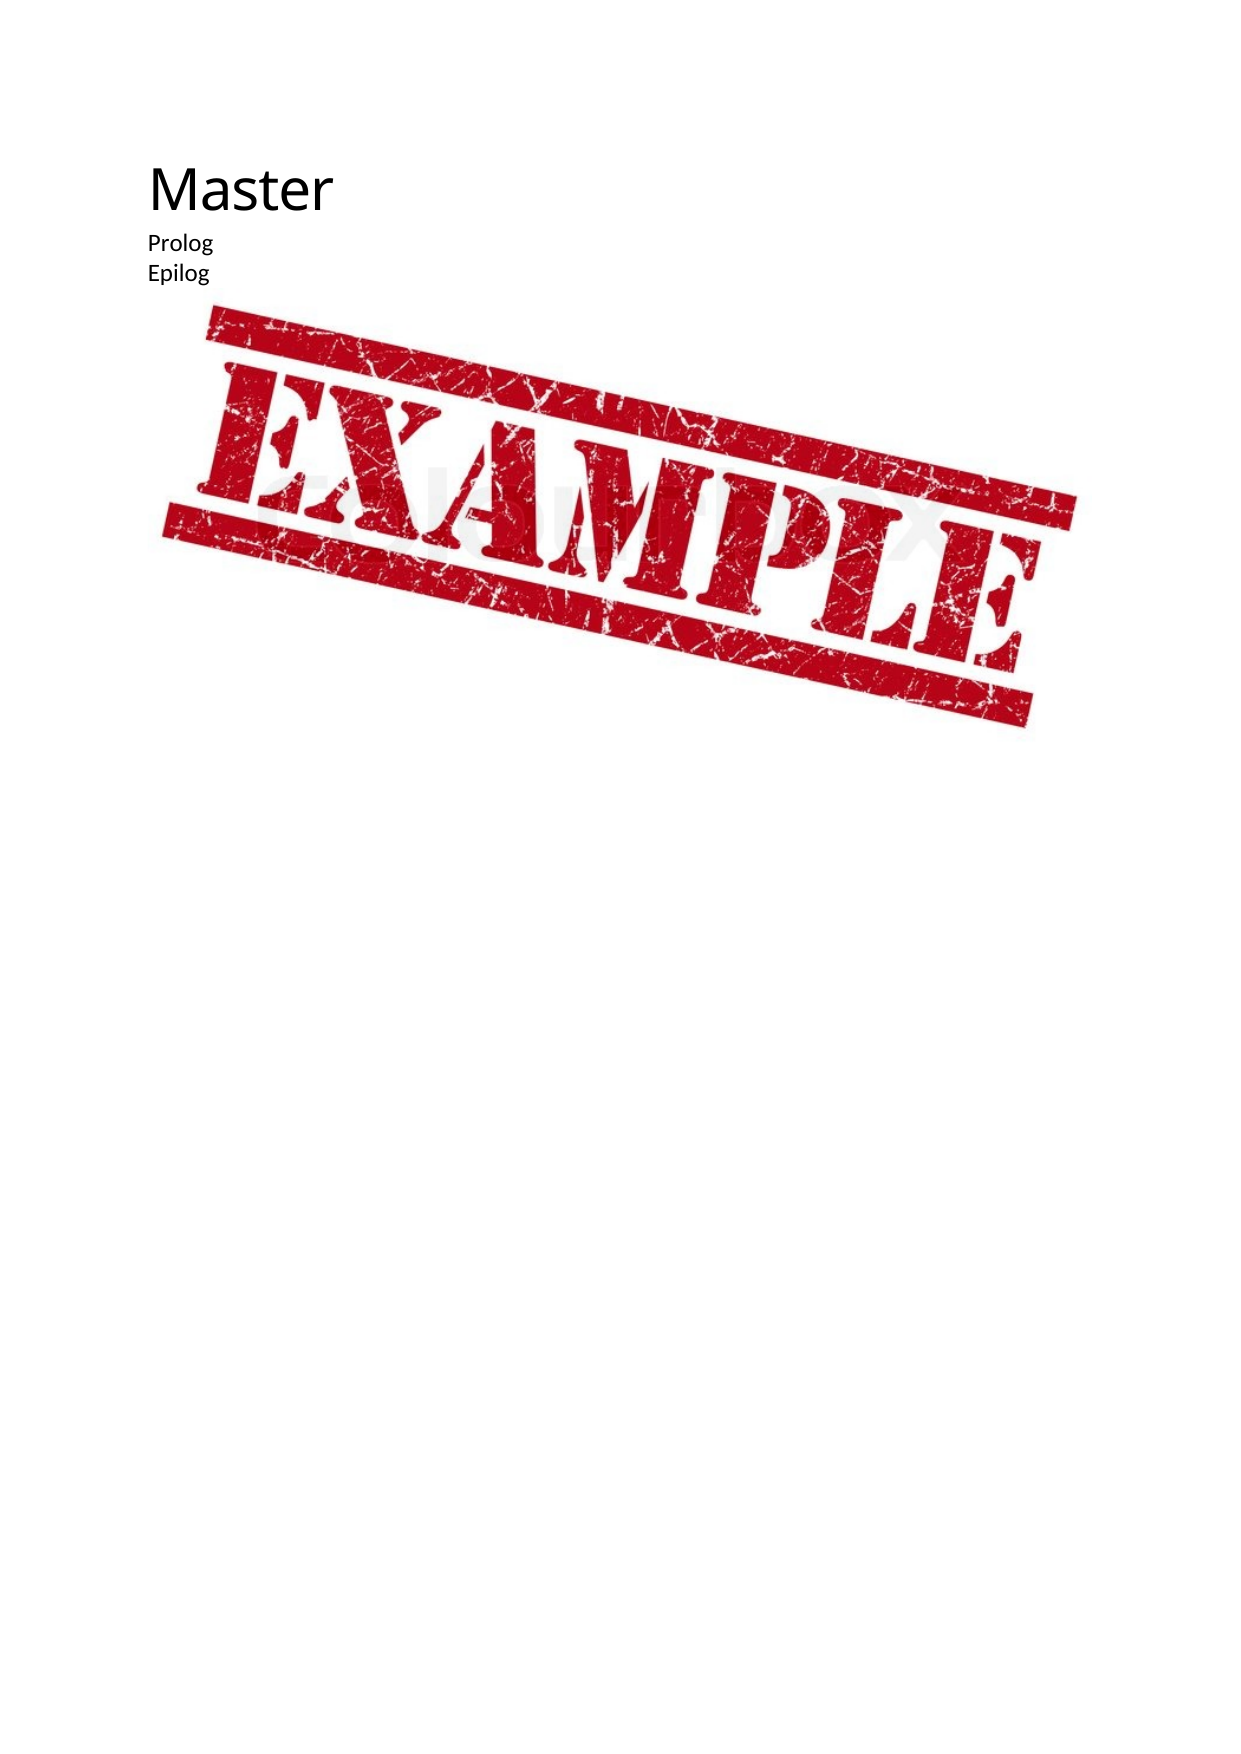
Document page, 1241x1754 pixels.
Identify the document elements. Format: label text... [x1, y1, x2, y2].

text Prolog [148, 227, 1093, 258]
text Epilog [148, 258, 1093, 288]
picture [147, 288, 1092, 745]
title Master [148, 148, 1093, 227]
